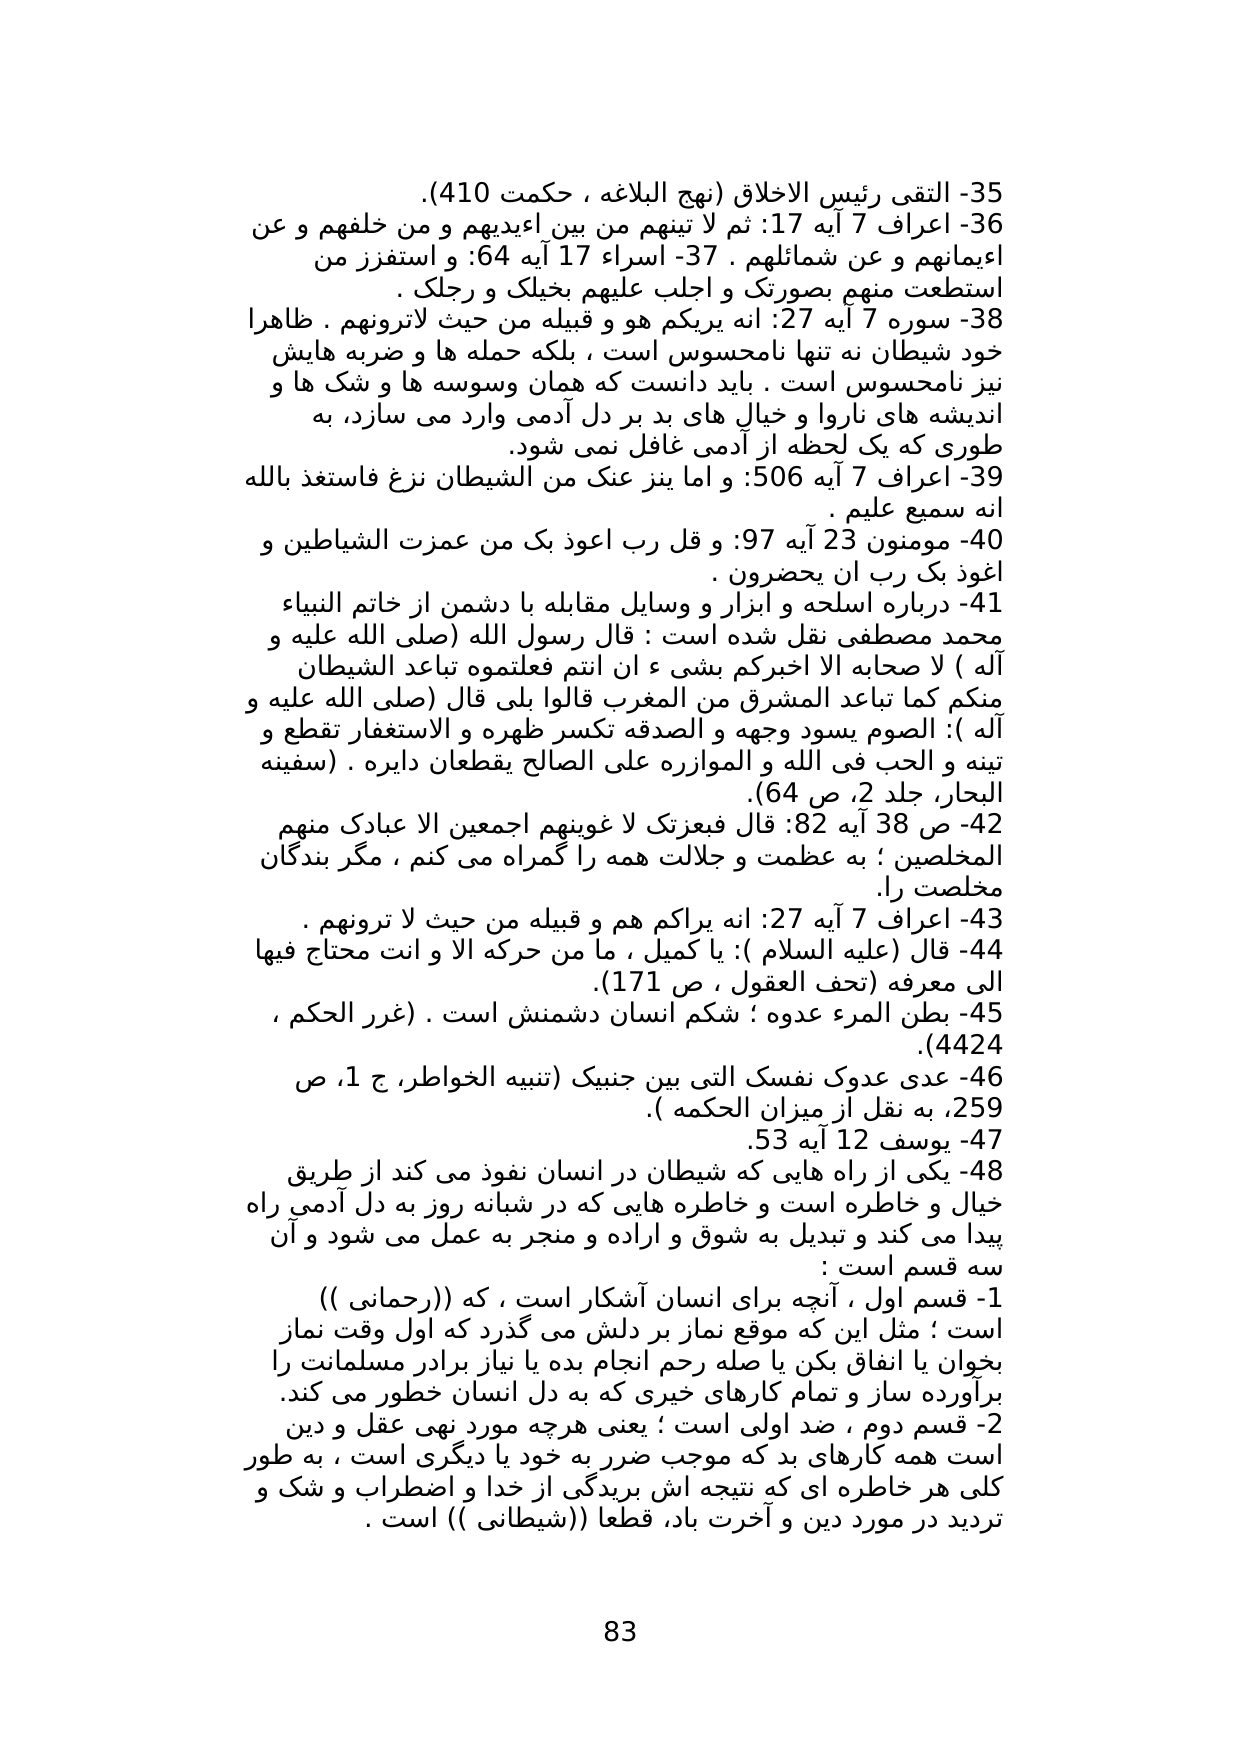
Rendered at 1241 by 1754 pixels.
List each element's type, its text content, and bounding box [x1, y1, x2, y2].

text 36- اعراف 7 آیه 17: ثم لا تینهم من بین اءیدیهم و من خلفهم و عن اءیمانهم و عن شمائلهم . 37- اسراء 17 آیه 64: و استفزز من استطعت منهم بصورتک و اجلب علیهم بخیلک و رجلک . [236, 209, 1004, 303]
text 48- یکی از راه هایی که شیطان در انسان نفوذ می کند از طریق خیال و خاطره است و خاطره هایی که در شبانه روز به دل آدمی راه پیدا می کند و تبدیل به شوق و اراده و منجر به عمل می شود و آن سه قسم است : [236, 1156, 1004, 1282]
text 45- بطن المرء عدوه ؛ شکم انسان دشمنش است . (غرر الحکم ، 4424). [236, 998, 1004, 1061]
text 41- درباره اسلحه و ابزار و وسایل مقابله با دشمن از خاتم النبیاء محمد مصطفی نقل شده است : قال رسول الله (صلی الله علیه و آله ) لا صحابه الا اخبرکم بشی ء ان انتم فعلتموه تباعد الشیطان منکم کما تباعد المشرق من المغرب قالوا بلی قال (صلی الله علیه و آله ): الصوم یسود وجهه و الصدقه تکسر ظهره و الاستغفار تقطع و تینه و الحب فی الله و الموازره علی الصالح یقطعان دایره . (سفینه البحار، جلد 2، ص 64). [236, 587, 1004, 808]
text 40- مومنون 23 آیه 97: و قل رب اعوذ بک من عمزت الشیاطین و اغوذ بک رب ان یحضرون . [236, 524, 1004, 587]
text 35- التقی رئیس الاخلاق (نهج البلاغه ، حکمت 410). [236, 177, 1004, 209]
text 39- اعراف 7 آیه 506: و اما ینز عنک من الشیطان نزغ فاستغذ بالله انه سمیع علیم . [236, 461, 1004, 524]
text 46- عدی عدوک نفسک التی بین جنبیک (تنبیه الخواطر، ج 1، ص 259، به نقل از میزان الحکمه ). [236, 1061, 1004, 1124]
text 44- قال (علیه السلام ): یا کمیل ، ما من حرکه الا و انت محتاج فیها الی معرفه (تحف العقول ، ص 171). [236, 935, 1004, 998]
text 38- سوره 7 آیه 27: انه یریکم هو و قبیله من حیث لاترونهم . ظاهرا خود شیطان نه تنها نامحسوس است ، بلکه حمله ها و ضربه هایش نیز نامحسوس است . باید دانست که همان وسوسه ها و شک ها و اندیشه های ناروا و خیال های بد بر دل آدمی وارد می سازد، به طوری که یک لحظه از آدمی غافل نمی شود. [236, 303, 1004, 461]
text 43- اعراف 7 آیه 27: انه یراکم هم و قبیله من حیث لا ترونهم . [236, 903, 1004, 935]
text 2- قسم دوم ، ضد اولی است ؛ یعنی هرچه مورد نهی عقل و دین است همه کارهای بد که موجب ضرر به خود یا دیگری است ، به طور کلی هر خاطره ای که نتیجه اش بریدگی از خدا و اضطراب و شک و تردید در مورد دین و آخرت باد، قطعا ((شیطانی )) است . [236, 1408, 1004, 1534]
text 1- قسم اول ، آنچه برای انسان آشکار است ، که ((رحمانی )) است ؛ مثل این که موقع نماز بر دلش می گذرد که اول وقت نماز بخوان یا انفاق بکن یا صله رحم انجام بده یا نیاز برادر مسلمانت را برآورده ساز و تمام کارهای خیری که به دل انسان خطور می کند. [236, 1282, 1004, 1408]
text 47- یوسف 12 آیه 53. [236, 1124, 1004, 1156]
text 42- ص 38 آیه 82: قال فبعزتک لا غوینهم اجمعین الا عبادک منهم المخلصین ؛ به عظمت و جلالت همه را گمراه می کنم ، مگر بندگان مخلصت را. [236, 808, 1004, 903]
